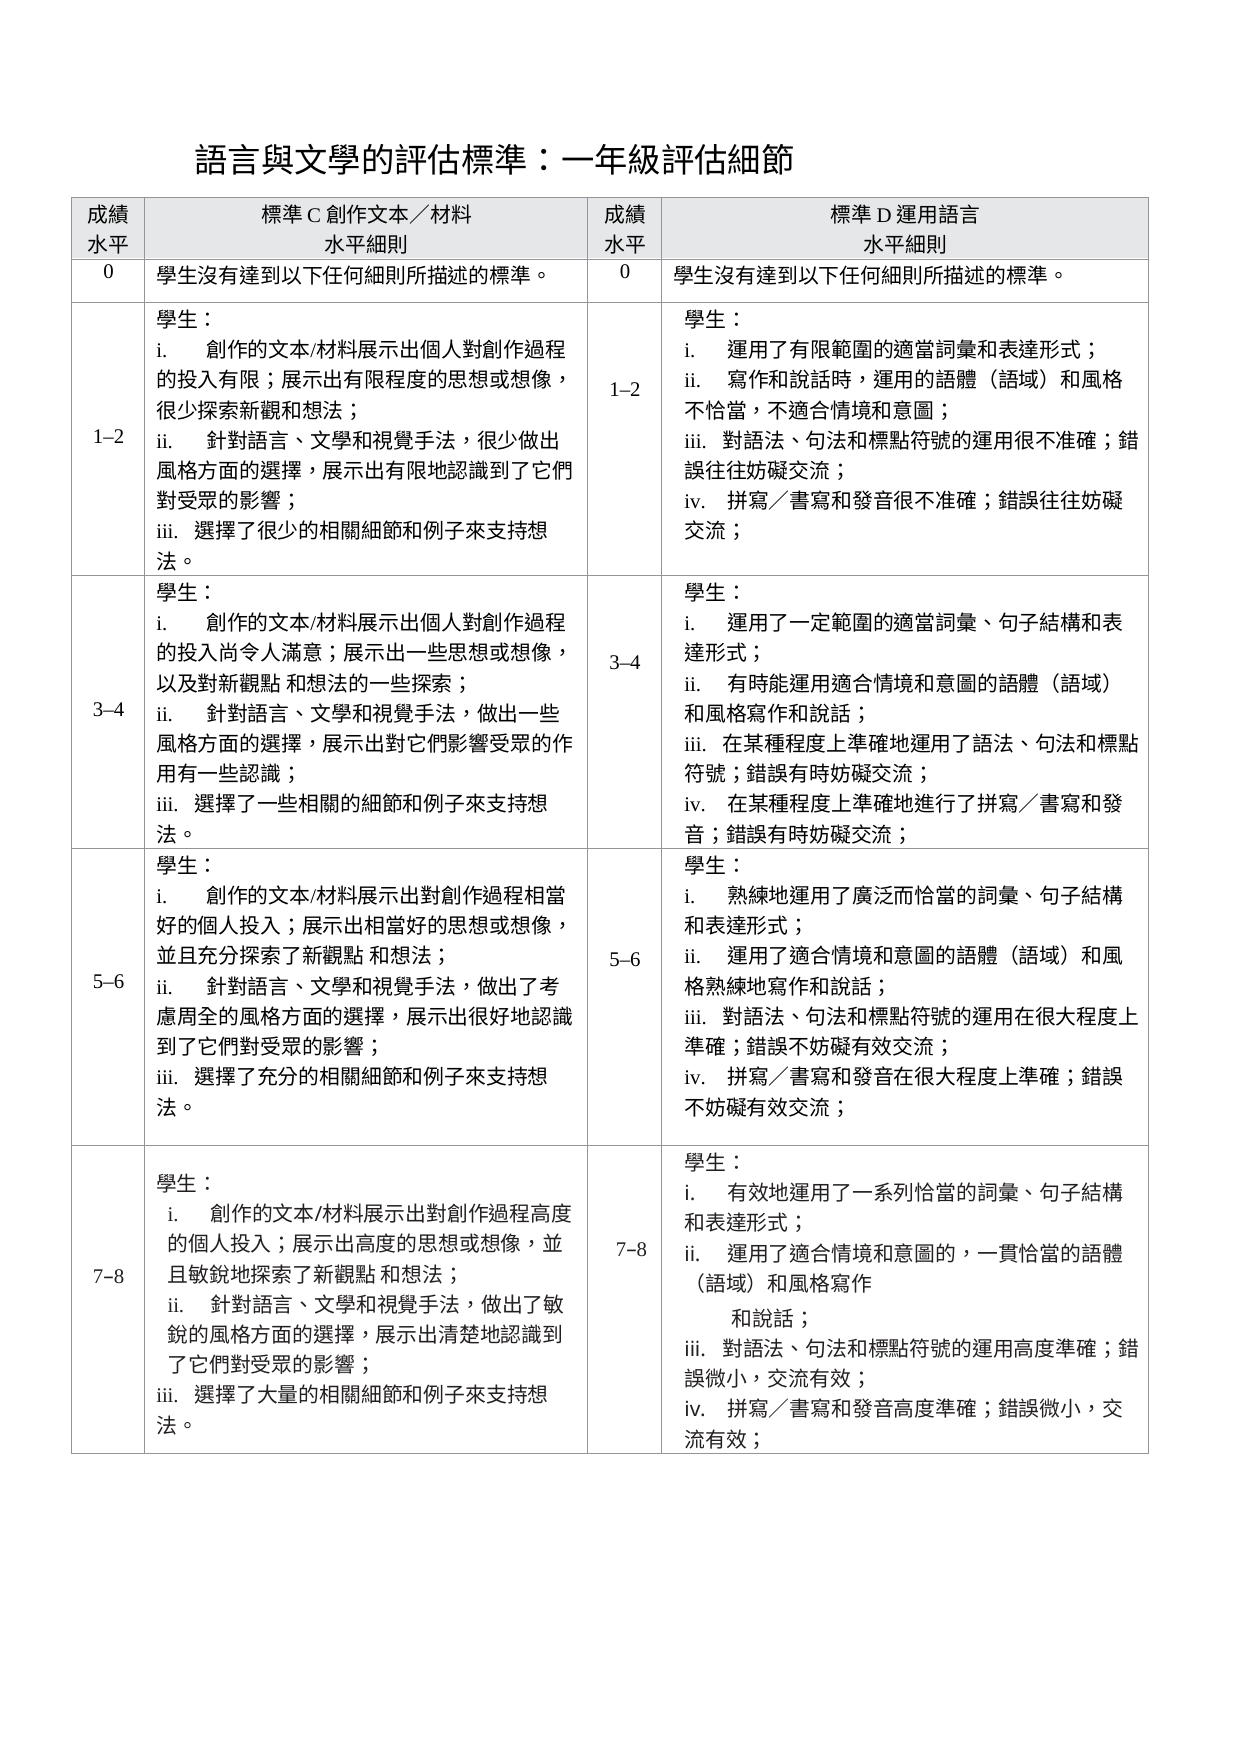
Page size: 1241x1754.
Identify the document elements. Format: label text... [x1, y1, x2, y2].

table_cell 學生： i. 運用了一定範圍的適當詞彙、句子結構和表達形式； ii. 有時能運用適合情境和意圖的語體（語域）和風格寫作和說話； iii. 在某種程度上準確地運用了語法、句法和標點符號；錯誤有時妨礙交流； iv. 在某種程度上準確地進行了拼寫／書寫和發音；錯誤有時妨礙交流； [662, 576, 1148, 848]
table_header 標準D 運用語言 水平細則 [662, 198, 1148, 258]
table_cell 5–6 [72, 849, 144, 1145]
table_cell 3–4 [72, 576, 144, 848]
table_cell 0 [72, 260, 144, 302]
table_cell 1–2 [72, 303, 144, 575]
table_cell 學生： i. 有效地運用了一系列恰當的詞彙、句子結構和表達形式； ii. 運用了適合情境和意圖的，一貫恰當的語體（語域）和風格寫作 和說話； iii. 對語法、句法和標點符號的運用高度準確；錯誤微小，交流有效； iv. 拼寫／書寫和發音高度準確；錯誤微小，交流有效； [662, 1146, 1148, 1453]
table_cell 5–6 [588, 849, 661, 1145]
table_cell 學生： i. 熟練地運用了廣泛而恰當的詞彙、句子結構和表達形式； ii. 運用了適合情境和意圖的語體（語域）和風格熟練地寫作和說話； iii. 對語法、句法和標點符號的運用在很大程度上準確；錯誤不妨礙有效交流； iv. 拼寫／書寫和發音在很大程度上準確；錯誤不妨礙有效交流； [662, 849, 1148, 1145]
table_header 成績水平 [72, 198, 144, 258]
table_cell 0 [588, 260, 661, 302]
table_cell 學生沒有達到以下任何細則所描述的標準。 [145, 260, 587, 302]
text 語言與文學的評估標準：一年級評估細節 [71, 119, 1175, 197]
table_cell 學生： i. 運用了有限範圍的適當詞彙和表達形式； ii. 寫作和說話時，運用的語體（語域）和風格不恰當，不適合情境和意圖； iii. 對語法、句法和標點符號的運用很不准確；錯誤往往妨礙交流； iv. 拼寫／書寫和發音很不准確；錯誤往往妨礙交流； [662, 303, 1148, 575]
table_cell 7–8 [588, 1146, 661, 1453]
table_cell 學生： i. 創作的文本/材料展示出個人對創作過程的投入尚令人滿意；展示出一些思想或想像，以及對新觀點 ​​和想法的一些探索； ii. 針對語言、文學和視覺手法，做出一些風格方面的選擇，展示出對它們影響受眾的作用有一些認識； iii. 選擇了一些相關的細節和例子來支持想法。 [145, 576, 587, 848]
table_cell 學生沒有達到以下任何細則所描述的標準。 [662, 260, 1148, 302]
table_cell 學生： i. 創作的文本/材料展示出對創作過程高度的個人投入；展示出高度的思想或想像，並且敏銳地探索了新觀點 ​​和想法； ii. 針對語言、文學和視覺手法，做出了敏銳的風格方面的選擇，展示出清楚地認識到了它們對受眾的影響； iii. 選擇了大量的相關細節和例子來支持想法。 [145, 1146, 587, 1453]
table_cell 學生： i. 創作的文本/材料展示出對創作過程相當好的個人投入；展示出相當好的思想或想像，並且充分探索了新觀點 ​​和想法； ii. 針對語言、文學和視覺手法，做出了考慮周全的風格方面的選擇，展示出很好地認識到了它們對受眾的影響； iii. 選擇了充分的相關細節和例子來支持想法。 [145, 849, 587, 1145]
table_cell 7–8 [72, 1146, 144, 1453]
table_cell 3–4 [588, 576, 661, 848]
table_cell 學生： i. 創作的文本/材料展示出個人對創作過程的投入有限；展示出有限程度的思想或想像，很少探索新觀和想法； ii. 針對語言、文學和視覺手法，很少做出風格方面的選擇，展示出有限地認識到了它們對受眾的影響； iii. 選擇了很少的相關細節和例子來支持想法。 [145, 303, 587, 575]
table_header 成績水平 [588, 198, 661, 258]
table_header 標準C 創作文本／材料 水平細則 [145, 198, 587, 258]
table_cell 1–2 [588, 303, 661, 575]
